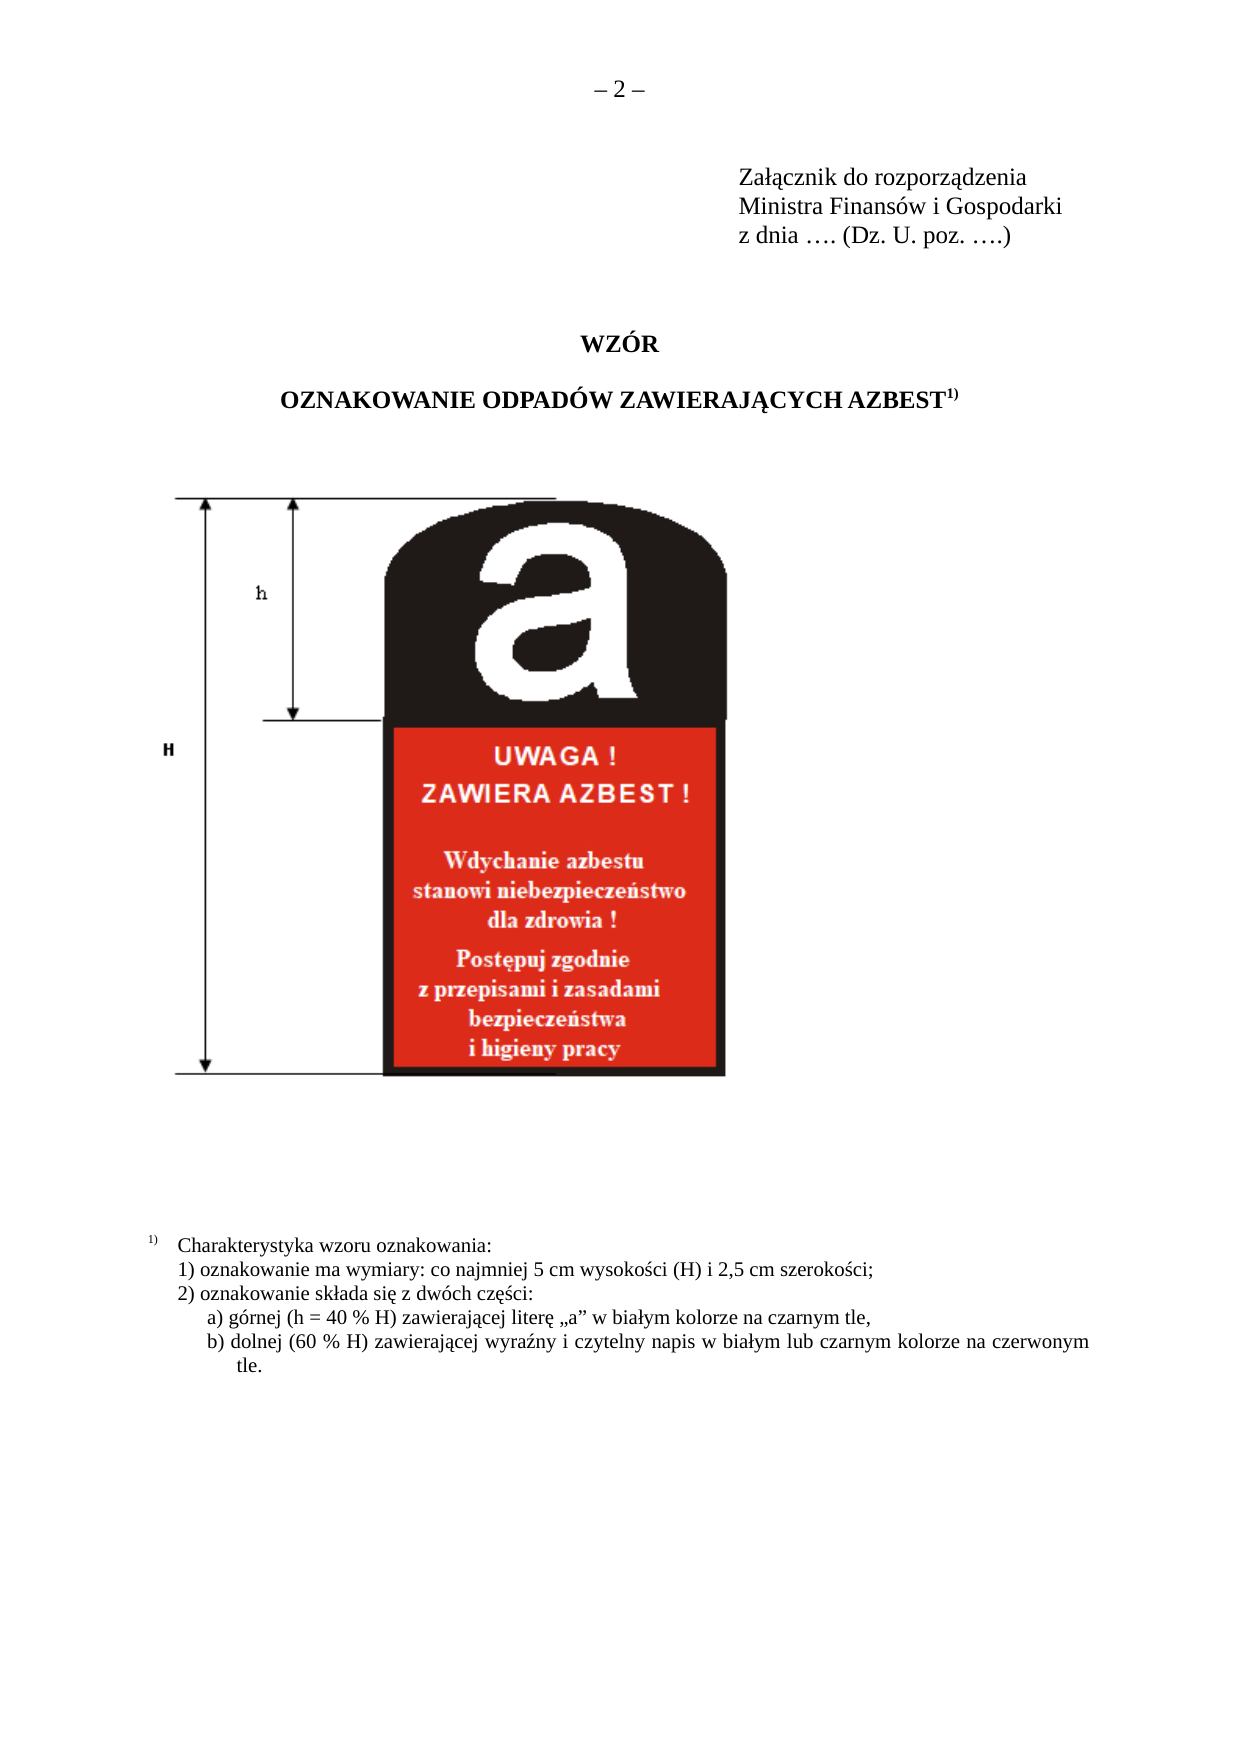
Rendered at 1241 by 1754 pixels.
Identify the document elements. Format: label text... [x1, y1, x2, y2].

text Załącznik do rozporządzenia [738, 162, 1091, 191]
text Ministra Finansów i Gospodarki [738, 191, 1091, 220]
text 2) oznakowanie składa się z dwóch części: [177, 1281, 1091, 1305]
text oznakowanie odpadów zawierających azbest1) [148, 385, 1091, 414]
picture [147, 495, 990, 1161]
text a) górnej (h = 40 % H) zawierającej literę „a” w białym kolorze na czarnym tle, [207, 1305, 1091, 1329]
text 1) Charakterystyka wzoru oznakowania: [148, 1233, 1091, 1257]
text b) dolnej (60 % H) zawierającej wyraźny i czytelny napis w białym lub czarnym kolorze na czerwonym tle. [207, 1329, 1091, 1377]
text 1) oznakowanie ma wymiary: co najmniej 5 cm wysokości (H) i 2,5 cm szerokości; [177, 1257, 1091, 1281]
text z dnia …. (Dz. U. poz. ….) [738, 220, 1091, 249]
text Wzór [148, 329, 1091, 358]
